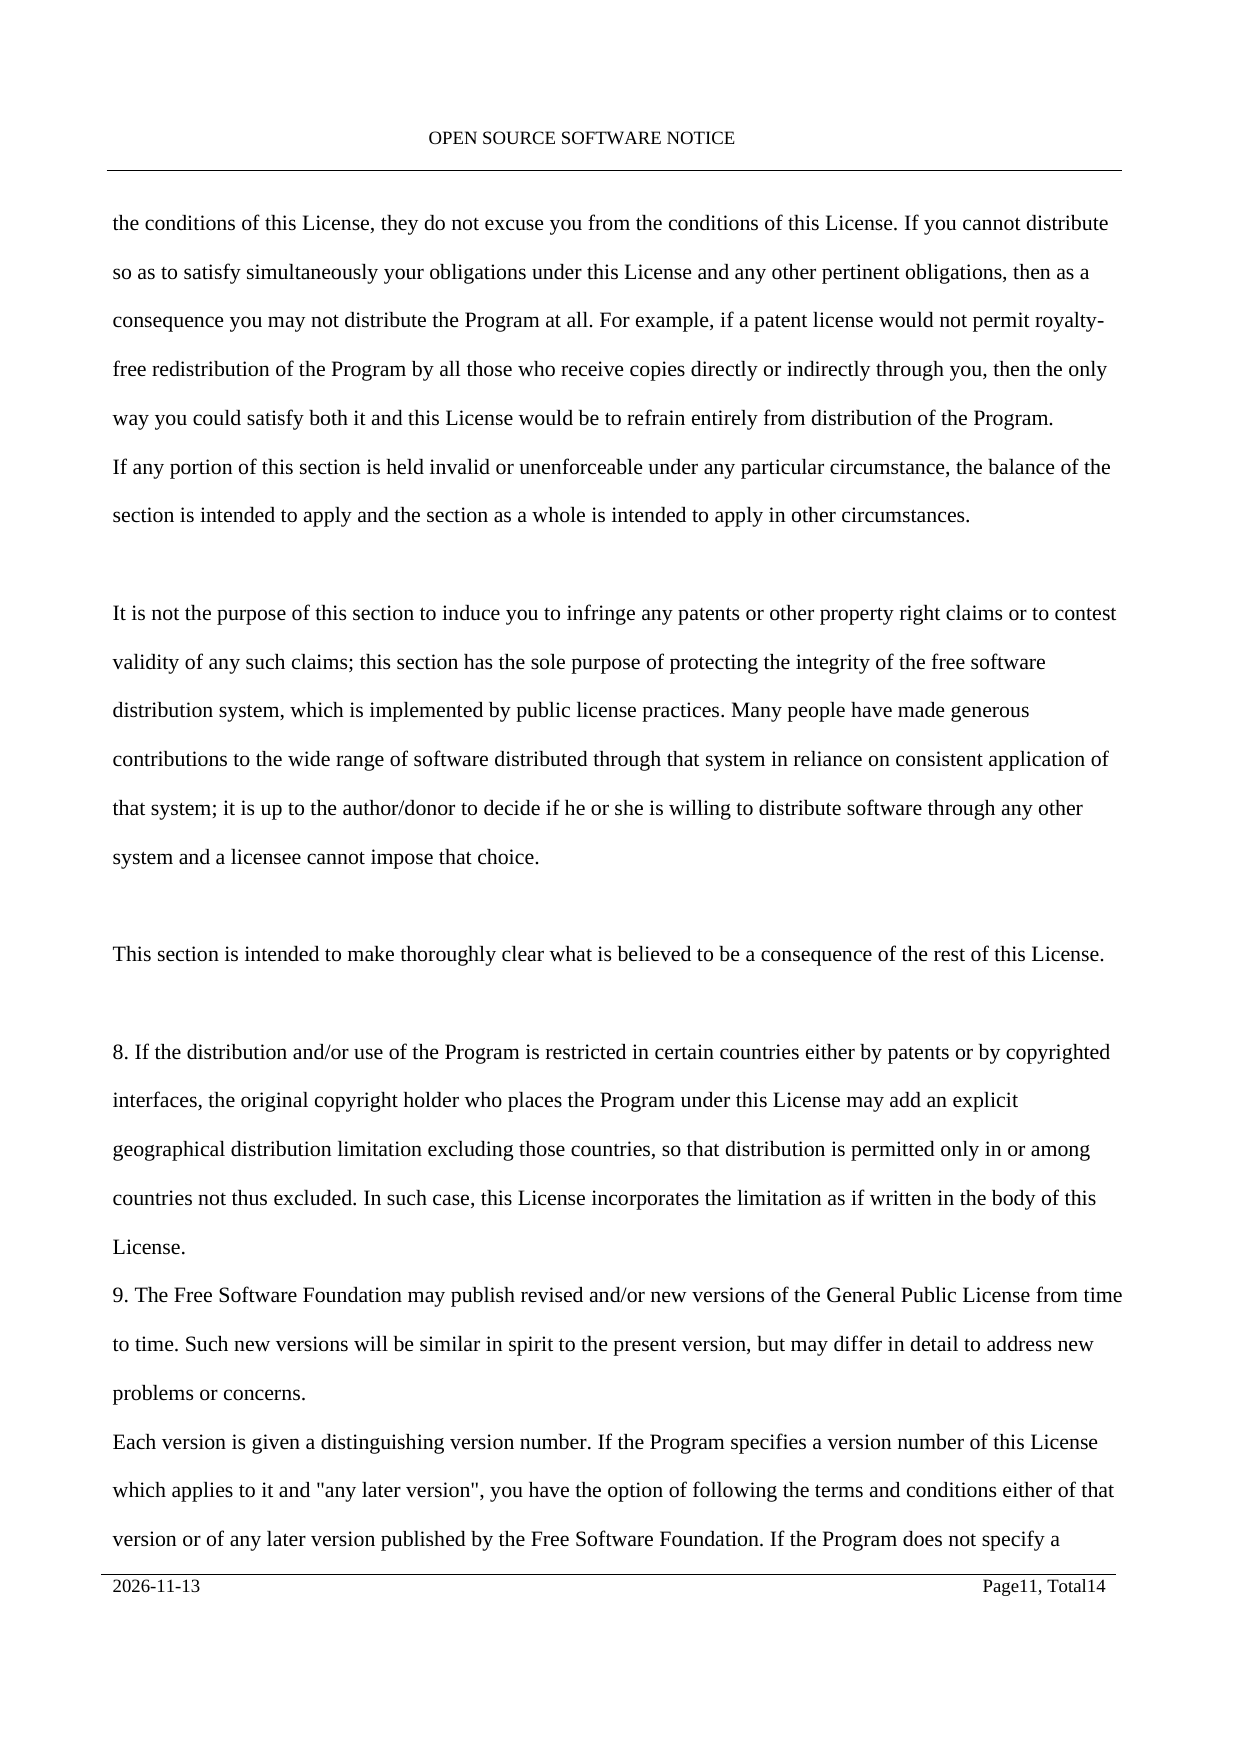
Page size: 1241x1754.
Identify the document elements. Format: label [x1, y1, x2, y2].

text [112, 206, 1128, 1555]
